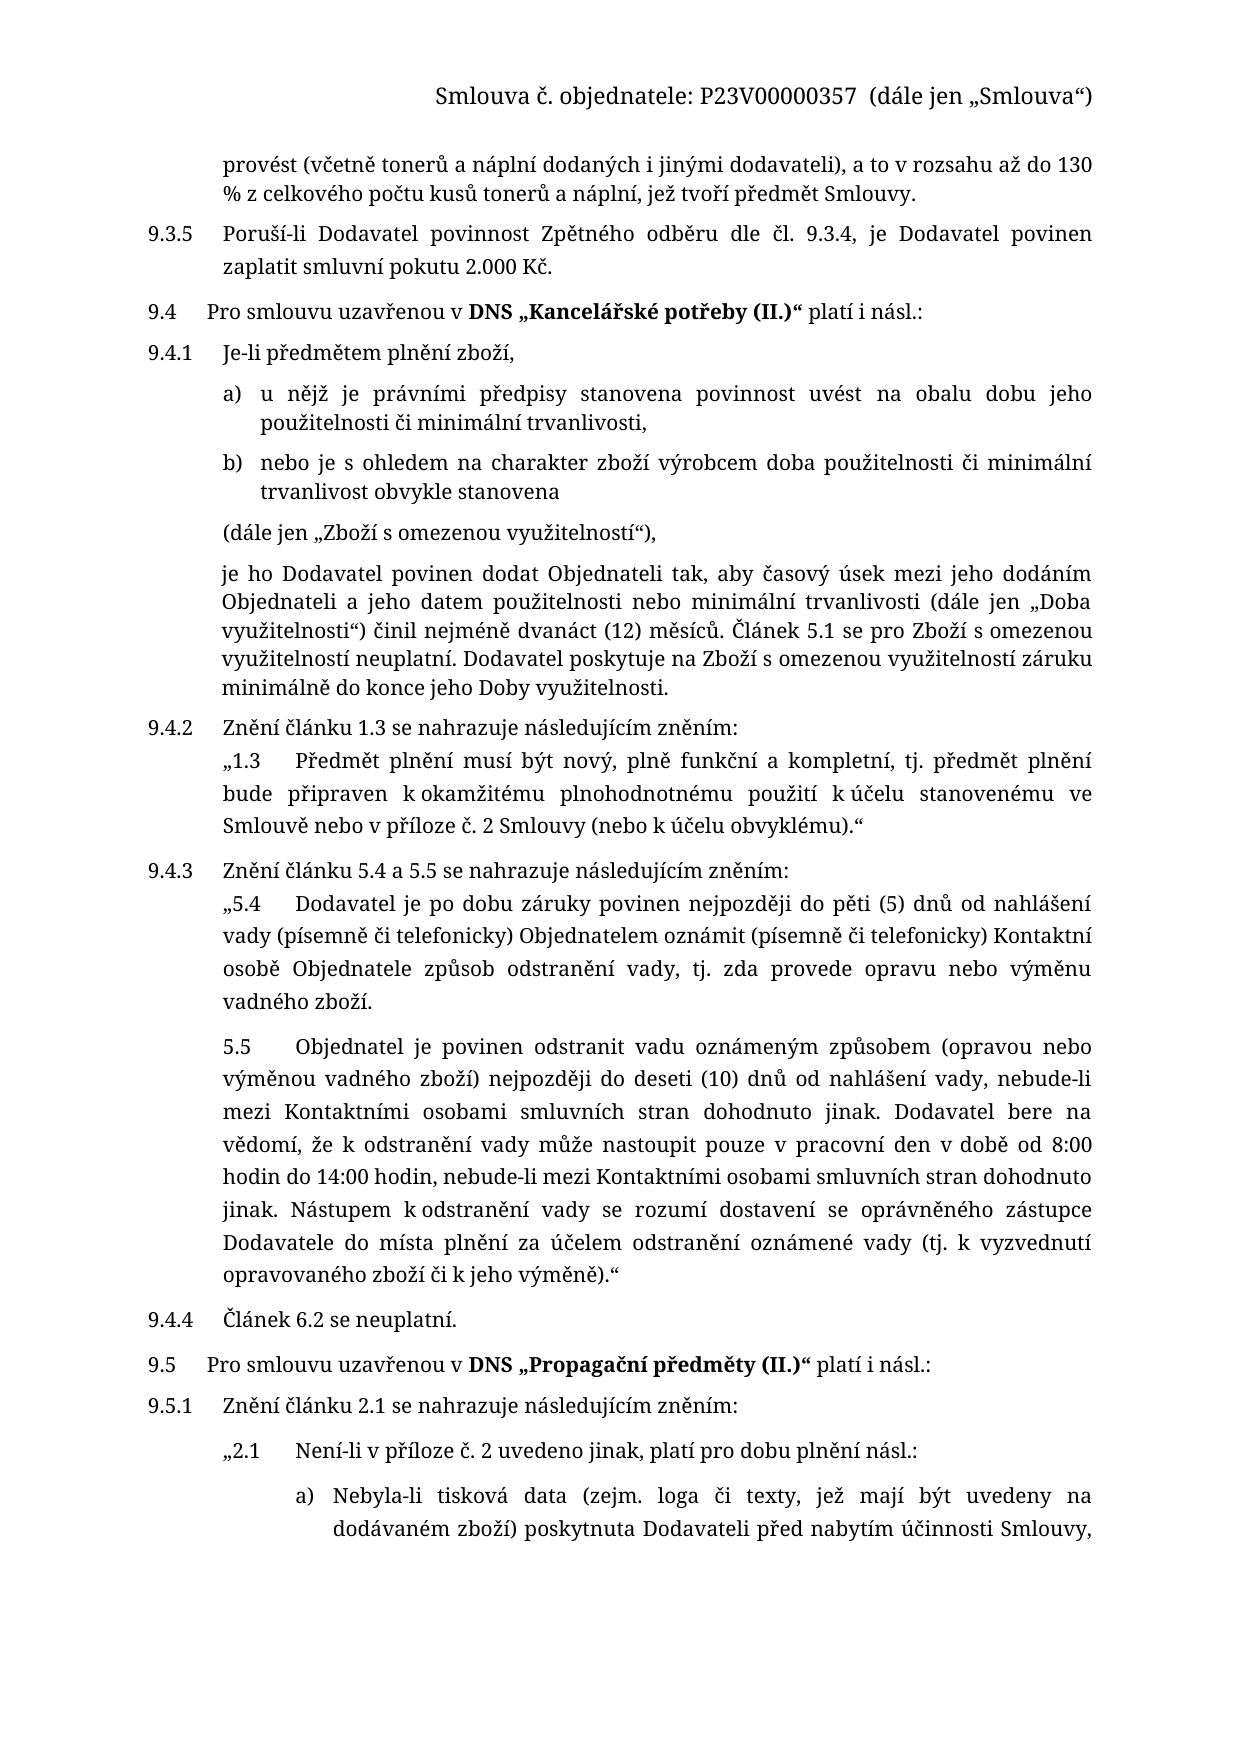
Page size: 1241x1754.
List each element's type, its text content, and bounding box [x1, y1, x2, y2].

list „5.4 Dodavatel je po dobu záruky povinen nejpozději do pěti (5) dnů od nahlášení vady (písemně či telefonicky) Objednatelem oznámit (písemně či telefonicky) Kontaktní osobě Objednatele způsob odstranění vady, tj. zda provede opravu nebo výměnu vadného zboží. [223, 889, 1093, 1015]
list u nějž je právními předpisy stanovena povinnost uvést na obalu dobu jeho použitelnosti či minimální trvanlivosti, [223, 379, 1093, 436]
text (dále jen „Zboží s omezenou využitelností“), [223, 518, 1093, 546]
list Poruší-li Dodavatel povinnost Zpětného odběru dle čl. 9.3.4, je Dodavatel povinen zaplatit smluvní pokutu 2.000 Kč. [148, 219, 1093, 281]
list Znění článku 5.4 a 5.5 se nahrazuje následujícím zněním: [148, 856, 1093, 885]
list Znění článku 1.3 se nahrazuje následujícím zněním: [148, 713, 1093, 742]
text je ho Dodavatel povinen dodat Objednateli tak, aby časový úsek mezi jeho dodáním Objednateli a jeho datem použitelnosti nebo minimální trvanlivosti (dále jen „Doba využitelnosti“) činil nejméně dvanáct (12) měsíců. Článek 5.1 se pro Zboží s omezenou využitelností neuplatní. Dodavatel poskytuje na Zboží s omezenou využitelností záruku minimálně do konce jeho Doby využitelnosti. [221, 559, 1093, 701]
list Pro smlouvu uzavřenou v DNS „Propagační předměty (II.)“ platí i násl.: [148, 1350, 1093, 1379]
list „1.3 Předmět plnění musí být nový, plně funkční a kompletní, tj. předmět plnění bude připraven k okamžitému plnohodnotnému použití k účelu stanovenému ve Smlouvě nebo v příloze č. 2 Smlouvy (nebo k účelu obvyklému).“ [223, 746, 1093, 840]
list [295, 1482, 1093, 1543]
list „2.1 Není-li v příloze č. 2 uvedeno jinak, platí pro dobu plnění násl.: [223, 1436, 1093, 1465]
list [148, 150, 1093, 207]
list nebo je s ohledem na charakter zboží výrobcem doba použitelnosti či minimální trvanlivost obvykle stanovena [223, 448, 1093, 505]
list Znění článku 2.1 se nahrazuje následujícím zněním: [148, 1391, 1093, 1420]
list Je-li předmětem plnění zboží, [148, 338, 1093, 367]
list Článek 6.2 se neuplatní. [148, 1305, 1093, 1334]
list 5.5 Objednatel je povinen odstranit vadu oznámeným způsobem (opravou nebo výměnou vadného zboží) nejpozději do deseti (10) dnů od nahlášení vady, nebude-li mezi Kontaktními osobami smluvních stran dohodnuto jinak. Dodavatel bere na vědomí, že k odstranění vady může nastoupit pouze v pracovní den v době od 8:00 hodin do 14:00 hodin, nebude-li mezi Kontaktními osobami smluvních stran dohodnuto jinak. Nástupem k odstranění vady se rozumí dostavení se oprávněného zástupce Dodavatele do místa plnění za účelem odstranění oznámené vady (tj. k vyzvednutí opravovaného zboží či k jeho výměně).“ [223, 1032, 1093, 1289]
list Pro smlouvu uzavřenou v DNS „Kancelářské potřeby (II.)“ platí i násl.: [148, 297, 1093, 326]
